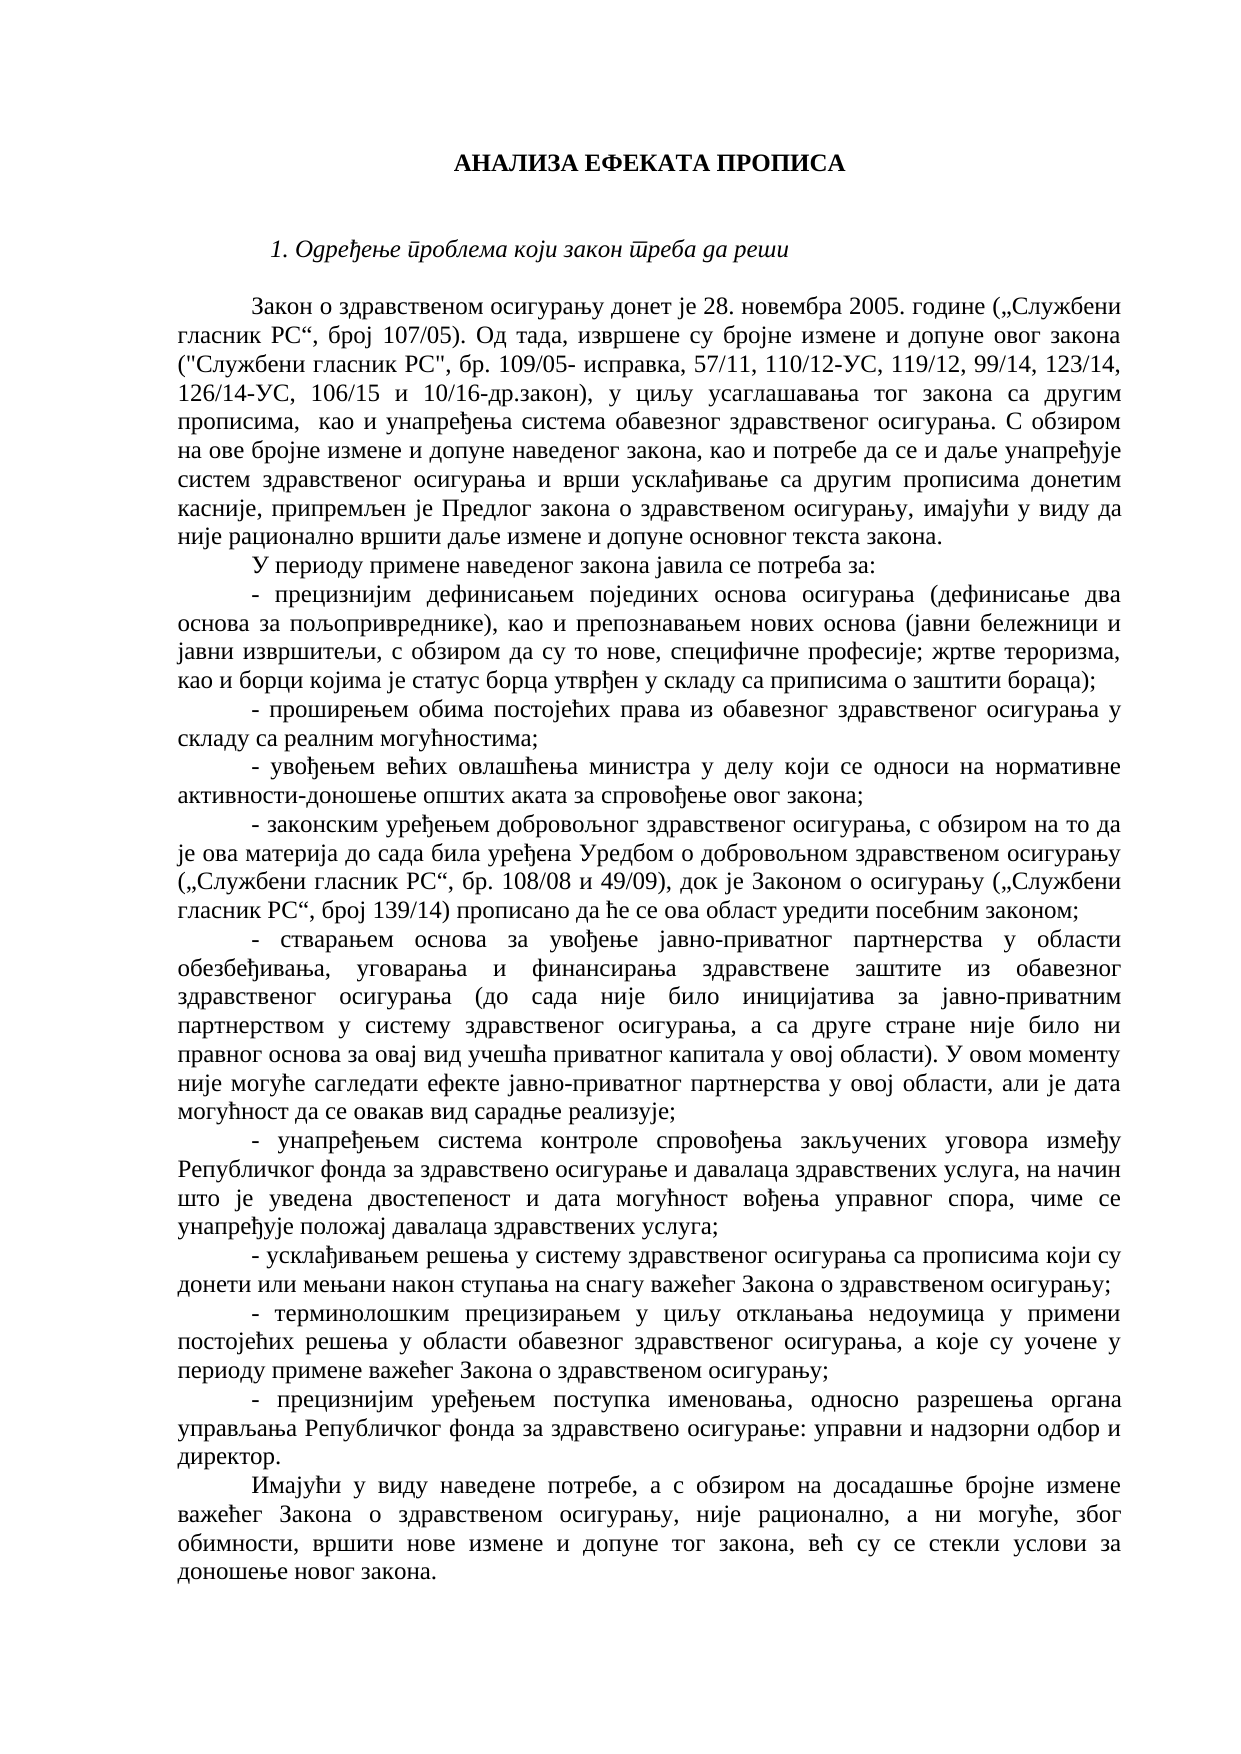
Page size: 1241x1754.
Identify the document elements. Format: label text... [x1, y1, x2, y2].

text - законским уређењем добровољног здравственог осигурања, с обзиром на то да је ова материја до сада била уређена Уредбом о добровољном здравственом осигурању („Службени гласник РС“, бр. 108/08 и 49/09), док је Законом о осигурању („Службени гласник РС“, број 139/14) прописано да ће се ова област уредити посебним законом; [177, 809, 1122, 924]
text - прецизнијим уређењем поступка именовања, односно разрешења органа управљања Републичког фонда за здравствено осигурање: управни и надзорни одбор и директор. [177, 1384, 1122, 1470]
text Закон о здравственом осигурању донет је 28. новембра 2005. године („Службени гласник РС“, број 107/05). Од тада, извршене су бројне измене и допуне овог закона ("Службени гласник РС", бр. 109/05- исправка, 57/11, 110/12-УС, 119/12, 99/14, 123/14, 126/14-УС, 106/15 и 10/16-др.закон), у циљу усаглашавања тог закона са другим прописима, као и унапређења система обавезног здравственог осигурања. С обзиром на ове бројне измене и допуне наведеног закона, као и потребе да се и даље унапређује систем здравственог осигурања и врши усклађивање са другим прописима донетим касније, припремљен је Предлог закона о здравственом осигурању, имајући у виду да није рационално вршити даље измене и допуне основног текста закона. [177, 291, 1122, 550]
text У периоду примене наведеног закона јавила се потреба за: [177, 550, 1122, 579]
text - усклађивањем решења у систему здравственог осигурања са прописима који су донети или мењани након ступања на снагу важећег Закона о здравственом осигурању; [177, 1240, 1122, 1298]
text - прецизнијим дефинисањем појединих основа осигурања (дефинисање два основа за пољопривреднике), као и препознавањем нових основа (јавни бележници и јавни извршитељи, с обзиром да су то нове, специфичне професије; жртве тероризма, као и борци којима је статус борца утврђен у складу са приписима о заштити бораца); [177, 579, 1122, 694]
text - стварањем основа за увођење јавно-приватног партнерства у области обезбеђивања, уговарања и финансирања здравствене заштите из обавезног здравственог осигурања (до сада није било иницијатива за јавно-приватним партнерством у систему здравственог осигурања, а са друге стране није било ни правног основа за овај вид учешћа приватног капитала у овој области). У овом моменту није могуће сагледати ефекте јавно-приватног партнерства у овој области, али је дата могућност да се овакав вид сарадње реализује; [177, 924, 1122, 1125]
text - терминолошким прецизирањем у циљу отклањања недоумица у примени постојећих решења у области обавезног здравственог осигурања, а које су уочене у периоду примене важећег Закона о здравственом осигурању; [177, 1298, 1122, 1384]
text Имајући у виду наведене потребе, а с обзиром на досадашње бројне измене важећег Закона о здравственом осигурању, није рационално, а ни могуће, због обимности, вршити нове измене и допуне тог закона, већ су се стекли услови за доношење новог закона. [177, 1470, 1122, 1585]
text - унапређењем система контроле спровођења закључених уговора између Републичког фонда за здравствено осигурање и давалаца здравствених услуга, на начин што је уведена двостепеност и дата могућност вођења управног спора, чиме се унапређује положај давалаца здравствених услуга; [177, 1125, 1122, 1240]
text - проширењем обима постојећих права из обавезног здравственог осигурања у складу са реалним могућностима; [177, 694, 1122, 751]
text - увођењем већих овлашћења министра у делу који се односи на нормативне активности-доношење општих аката за спровођење овог закона; [177, 751, 1122, 809]
text АНАЛИЗА ЕФЕКАТА ПРОПИСА [177, 148, 1122, 176]
text 1. Одређење проблема који закон треба да реши [177, 234, 1122, 263]
